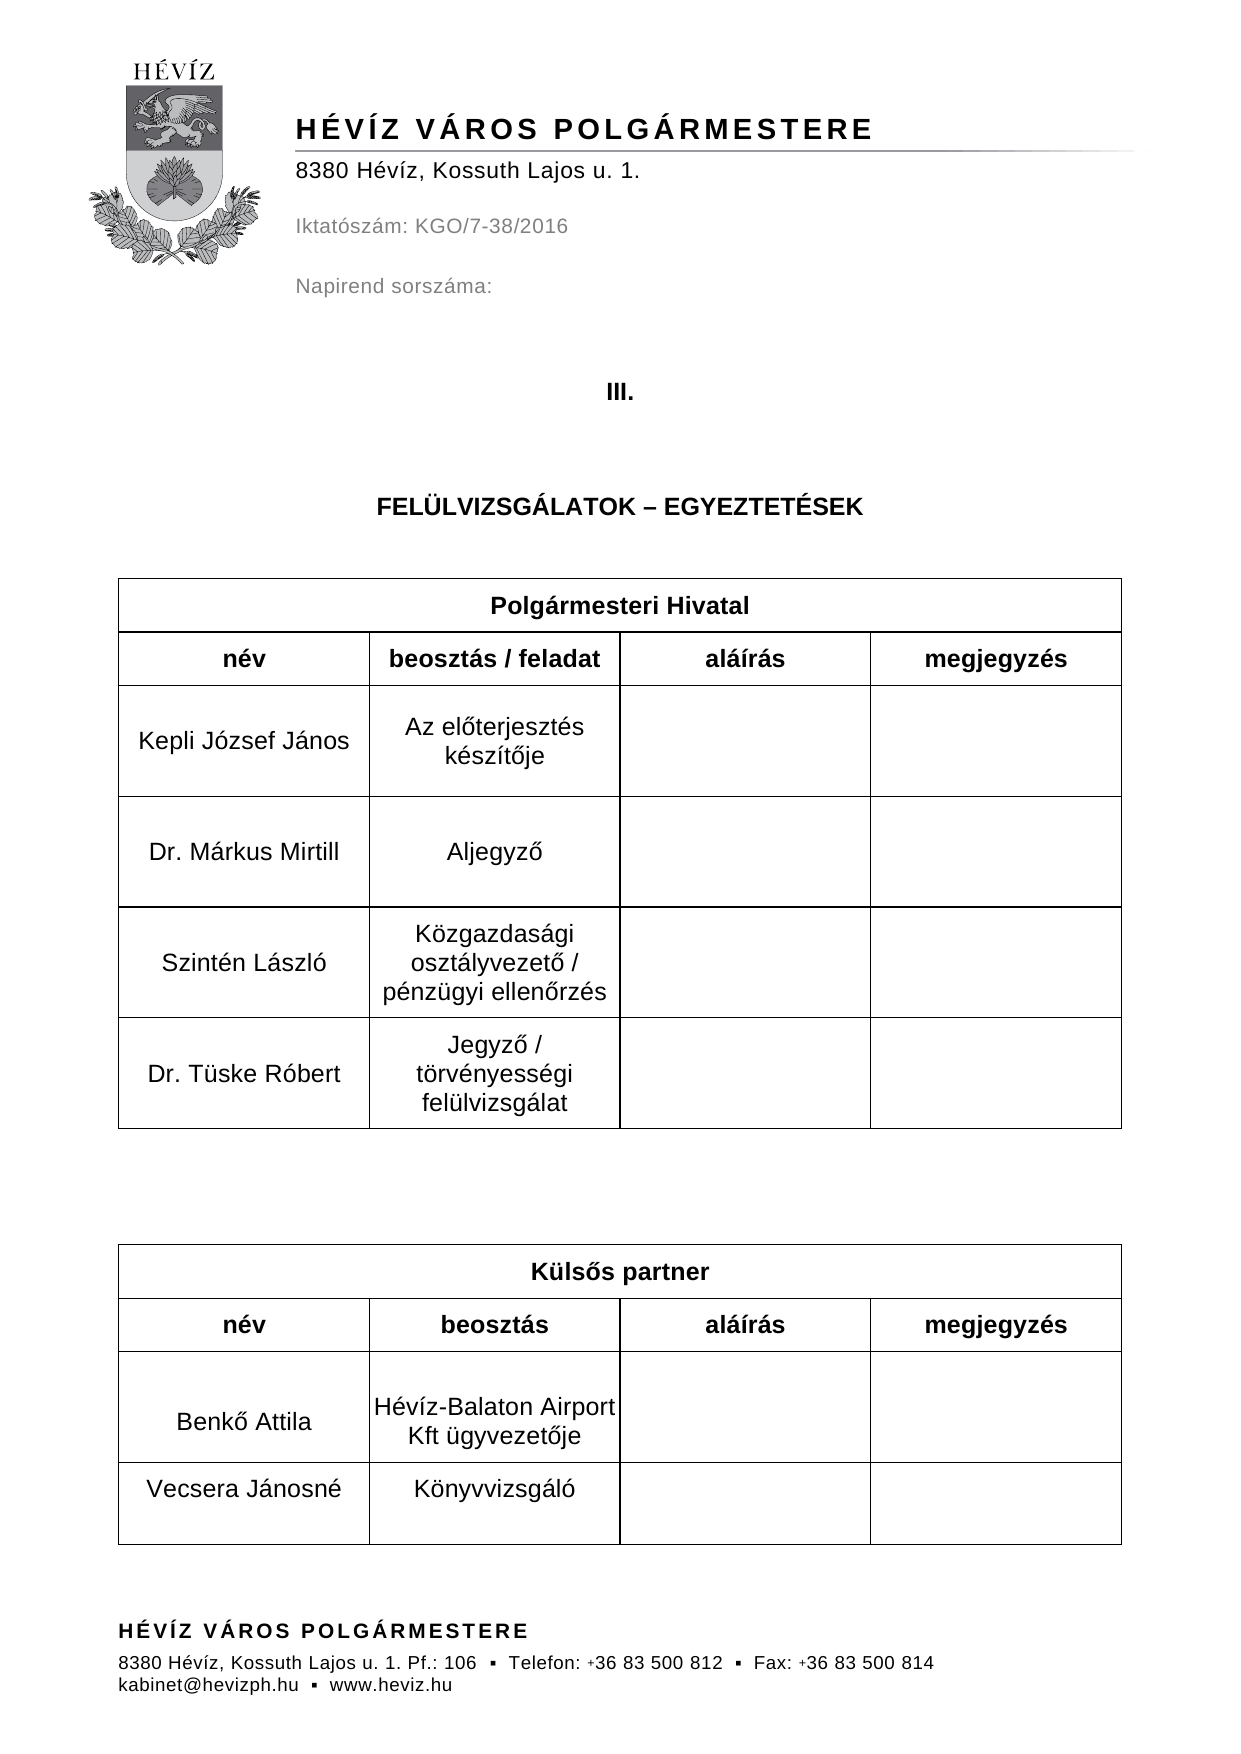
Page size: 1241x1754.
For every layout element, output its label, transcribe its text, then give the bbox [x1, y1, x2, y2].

table_cell [871, 908, 1121, 1017]
table_header Polgármesteri Hivatal [119, 579, 1121, 631]
table_cell aláírás [621, 1299, 870, 1351]
table_cell [621, 797, 870, 906]
table_cell Hévíz-Balaton Airport Kft ügyvezetője [370, 1352, 619, 1462]
table_cell [871, 797, 1121, 906]
text III. [118, 377, 1122, 406]
table_cell [621, 1352, 870, 1462]
table_cell Benkő Attila [119, 1352, 369, 1462]
table_cell Dr. Tüske Róbert [119, 1018, 369, 1128]
table_cell [621, 908, 870, 1017]
table_cell Aljegyző [370, 797, 619, 906]
text FELÜLVIZSGÁLATOK – EGYEZTETÉSEK [118, 492, 1122, 521]
table_cell [621, 1463, 870, 1544]
table_header Külsős partner [119, 1245, 1121, 1297]
table_cell [621, 1018, 870, 1128]
table_cell Az előterjesztés készítője [370, 686, 619, 796]
table_cell aláírás [621, 633, 870, 685]
table_cell [871, 1018, 1121, 1128]
table_cell név [119, 1299, 369, 1351]
table_cell beosztás / feladat [370, 633, 619, 685]
table_cell Jegyző / törvényességi felülvizsgálat [370, 1018, 619, 1128]
table_cell Könyvvizsgáló [370, 1463, 619, 1544]
table_cell megjegyzés [871, 633, 1121, 685]
table_cell [871, 1463, 1121, 1544]
table_cell Szintén László [119, 908, 369, 1017]
table_cell Kepli József János [119, 686, 369, 796]
table_cell [871, 1352, 1121, 1462]
table_cell név [119, 633, 369, 685]
table_cell [621, 686, 870, 796]
table_cell beosztás [370, 1299, 619, 1351]
table_cell Közgazdasági osztályvezető / pénzügyi ellenőrzés [370, 908, 619, 1017]
table_cell [871, 686, 1121, 796]
table_cell megjegyzés [871, 1299, 1121, 1351]
table_cell Dr. Márkus Mirtill [119, 797, 369, 906]
table_cell Vecsera Jánosné [119, 1463, 369, 1544]
